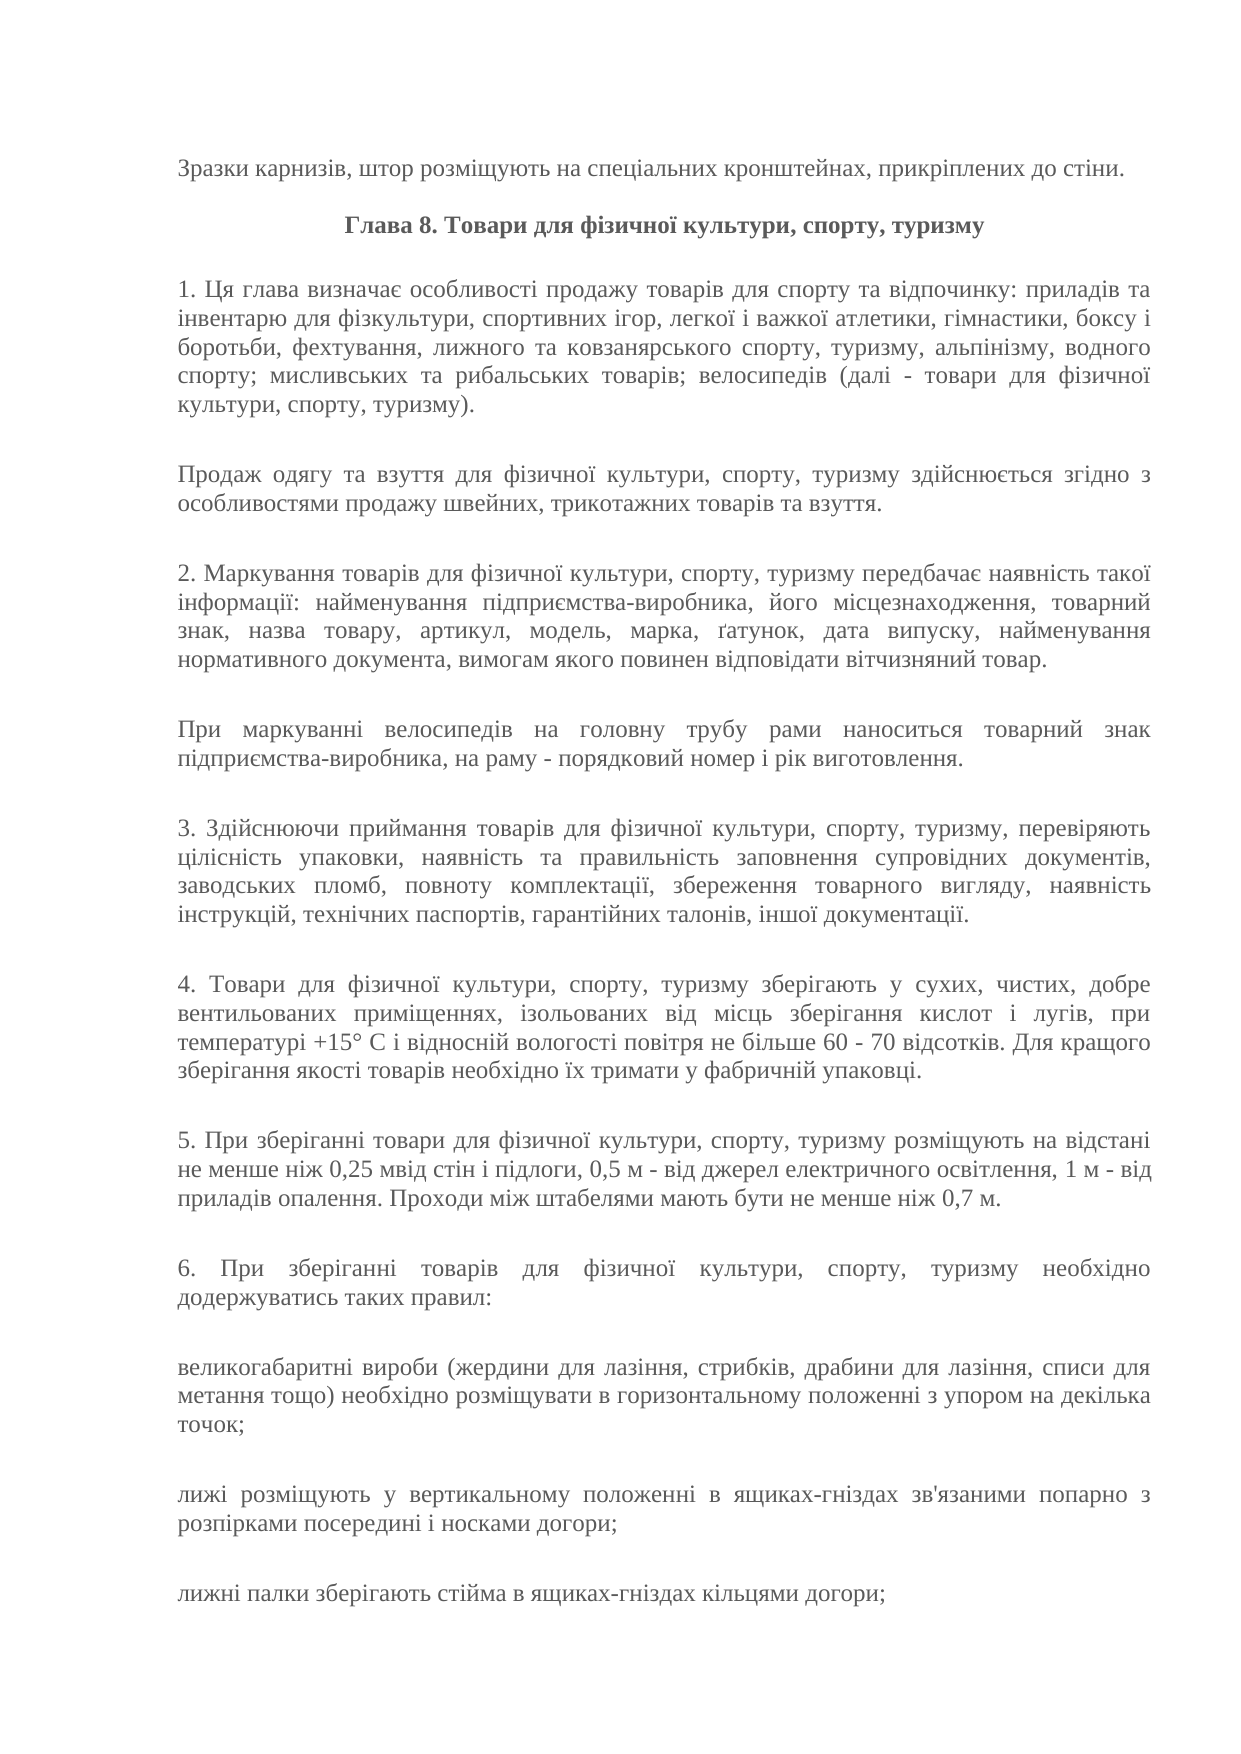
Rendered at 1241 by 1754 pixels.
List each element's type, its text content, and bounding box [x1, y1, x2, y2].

text 6. При зберіганні товарів для фізичної культури, спорту, туризму необхідно додержуватись таких правил: [177, 1253, 1152, 1311]
text Продаж одягу та взуття для фізичної культури, спорту, туризму здійснюється згідно з особливостями продажу швейних, трикотажних товарів та взуття. [177, 459, 1152, 517]
text Глава 8. Товари для фізичної культури, спорту, туризму [177, 211, 1152, 239]
text 2. Маркування товарів для фізичної культури, спорту, туризму передбачає наявність такої інформації: найменування підприємства-виробника, його місцезнаходження, товарний знак, назва товару, артикул, модель, марка, ґатунок, дата випуску, найменування нормативного документа, вимогам якого повинен відповідати вітчизняний товар. [177, 558, 1152, 673]
text 5. При зберіганні товари для фізичної культури, спорту, туризму розміщують на відстані не менше ніж 0,25 мвід стін і підлоги, 0,5 м - від джерел електричного освітлення, 1 м - від приладів опалення. Проходи між штабелями мають бути не менше ніж 0,7 м. [177, 1126, 1152, 1212]
text лижні палки зберігають стійма в ящиках-гніздах кільцями догори; [177, 1578, 1152, 1607]
text Зразки карнизів, штор розміщують на спеціальних кронштейнах, прикріплених до стіни. [177, 153, 1152, 182]
text 4. Товари для фізичної культури, спорту, туризму зберігають у сухих, чистих, добре вентильованих приміщеннях, ізольованих від місць зберігання кислот і лугів, при температурі +15° C і відносній вологості повітря не більше 60 - 70 відсотків. Для кращого зберігання якості товарів необхідно їх тримати у фабричній упаковці. [177, 969, 1152, 1084]
text При маркуванні велосипедів на головну трубу рами наноситься товарний знак підприємства-виробника, на раму - порядковий номер і рік виготовлення. [177, 714, 1152, 772]
text 1. Ця глава визначає особливості продажу товарів для спорту та відпочинку: приладів та інвентарю для фізкультури, спортивних ігор, легкої і важкої атлетики, гімнастики, боксу і боротьби, фехтування, лижного та ковзанярського спорту, туризму, альпінізму, водного спорту; мисливських та рибальських товарів; велосипедів (далі - товари для фізичної культури, спорту, туризму). [177, 274, 1152, 418]
text лижі розміщують у вертикальному положенні в ящиках-гніздах зв'язаними попарно з розпірками посередині і носками догори; [177, 1479, 1152, 1537]
text 3. Здійснюючи приймання товарів для фізичної культури, спорту, туризму, перевіряють цілісність упаковки, наявність та правильність заповнення супровідних документів, заводських пломб, повноту комплектації, збереження товарного вигляду, наявність інструкцій, технічних паспортів, гарантійних талонів, іншої документації. [177, 813, 1152, 928]
text великогабаритні вироби (жердини для лазіння, стрибків, драбини для лазіння, списи для метання тощо) необхідно розміщувати в горизонтальному положенні з упором на декілька точок; [177, 1352, 1152, 1438]
